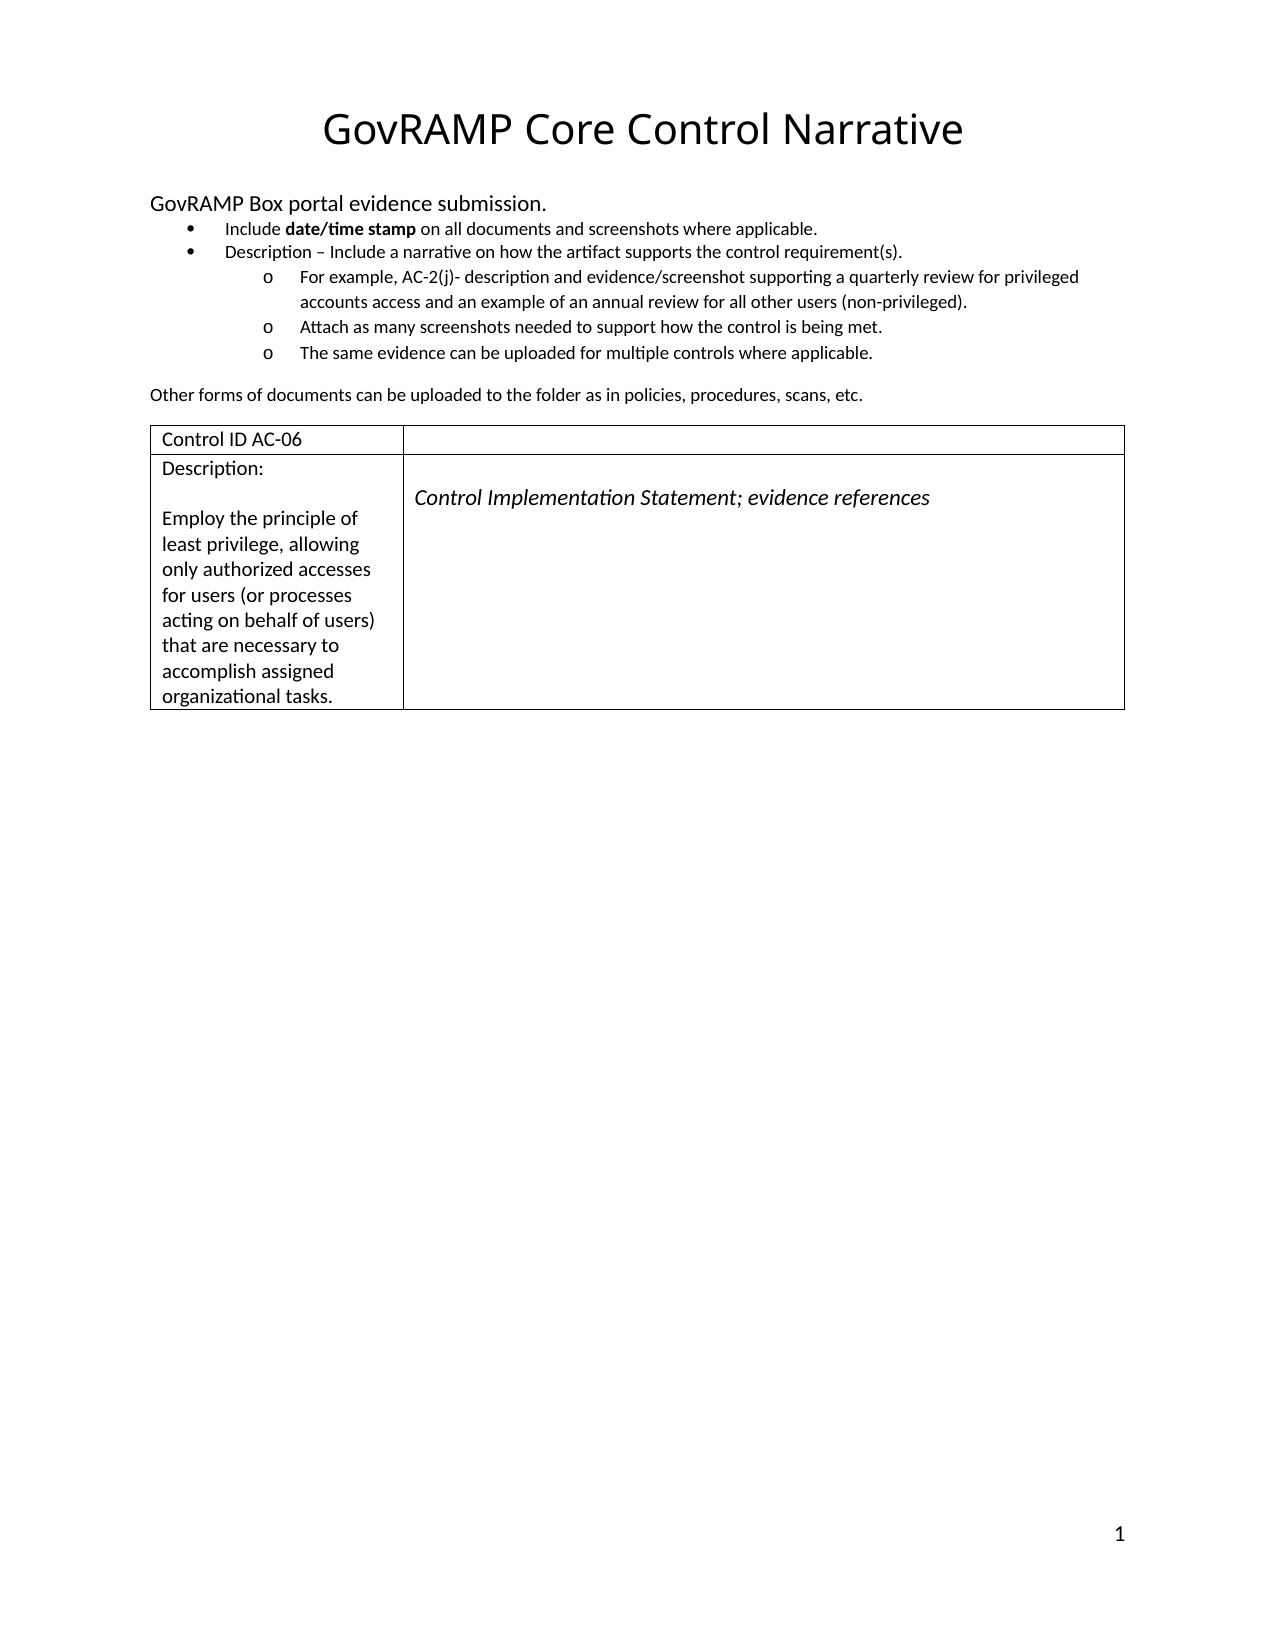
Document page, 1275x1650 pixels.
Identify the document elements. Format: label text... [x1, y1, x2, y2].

table_cell Control Implementation Statement; evidence references [404, 455, 1124, 709]
text GovRAMP Box portal evidence submission. [150, 189, 1125, 217]
table_header Control ID AC-06 [151, 426, 403, 454]
list For example, AC-2(j)- description and evidence/screenshot supporting a quarterly review for privileged accounts access and an example of an annual review for all other users (non-privileged). [262, 265, 1125, 313]
table_cell Description: Employ the principle of least privilege, allowing only authorized accesses for users (or processes acting on behalf of users) that are necessary to accomplish assigned organizational tasks. [151, 455, 403, 709]
text Other forms of documents can be uploaded to the folder as in policies, procedures, scans, etc. [150, 383, 1125, 406]
list Description – Include a narrative on how the artifact supports the control requirement(s). [187, 240, 1125, 263]
list Attach as many screenshots needed to support how the control is being met. [262, 315, 1125, 339]
list The same evidence can be uploaded for multiple controls where applicable. [262, 341, 1125, 365]
table_header [404, 426, 1124, 454]
list Include date/time stamp on all documents and screenshots where applicable. [187, 217, 1125, 240]
